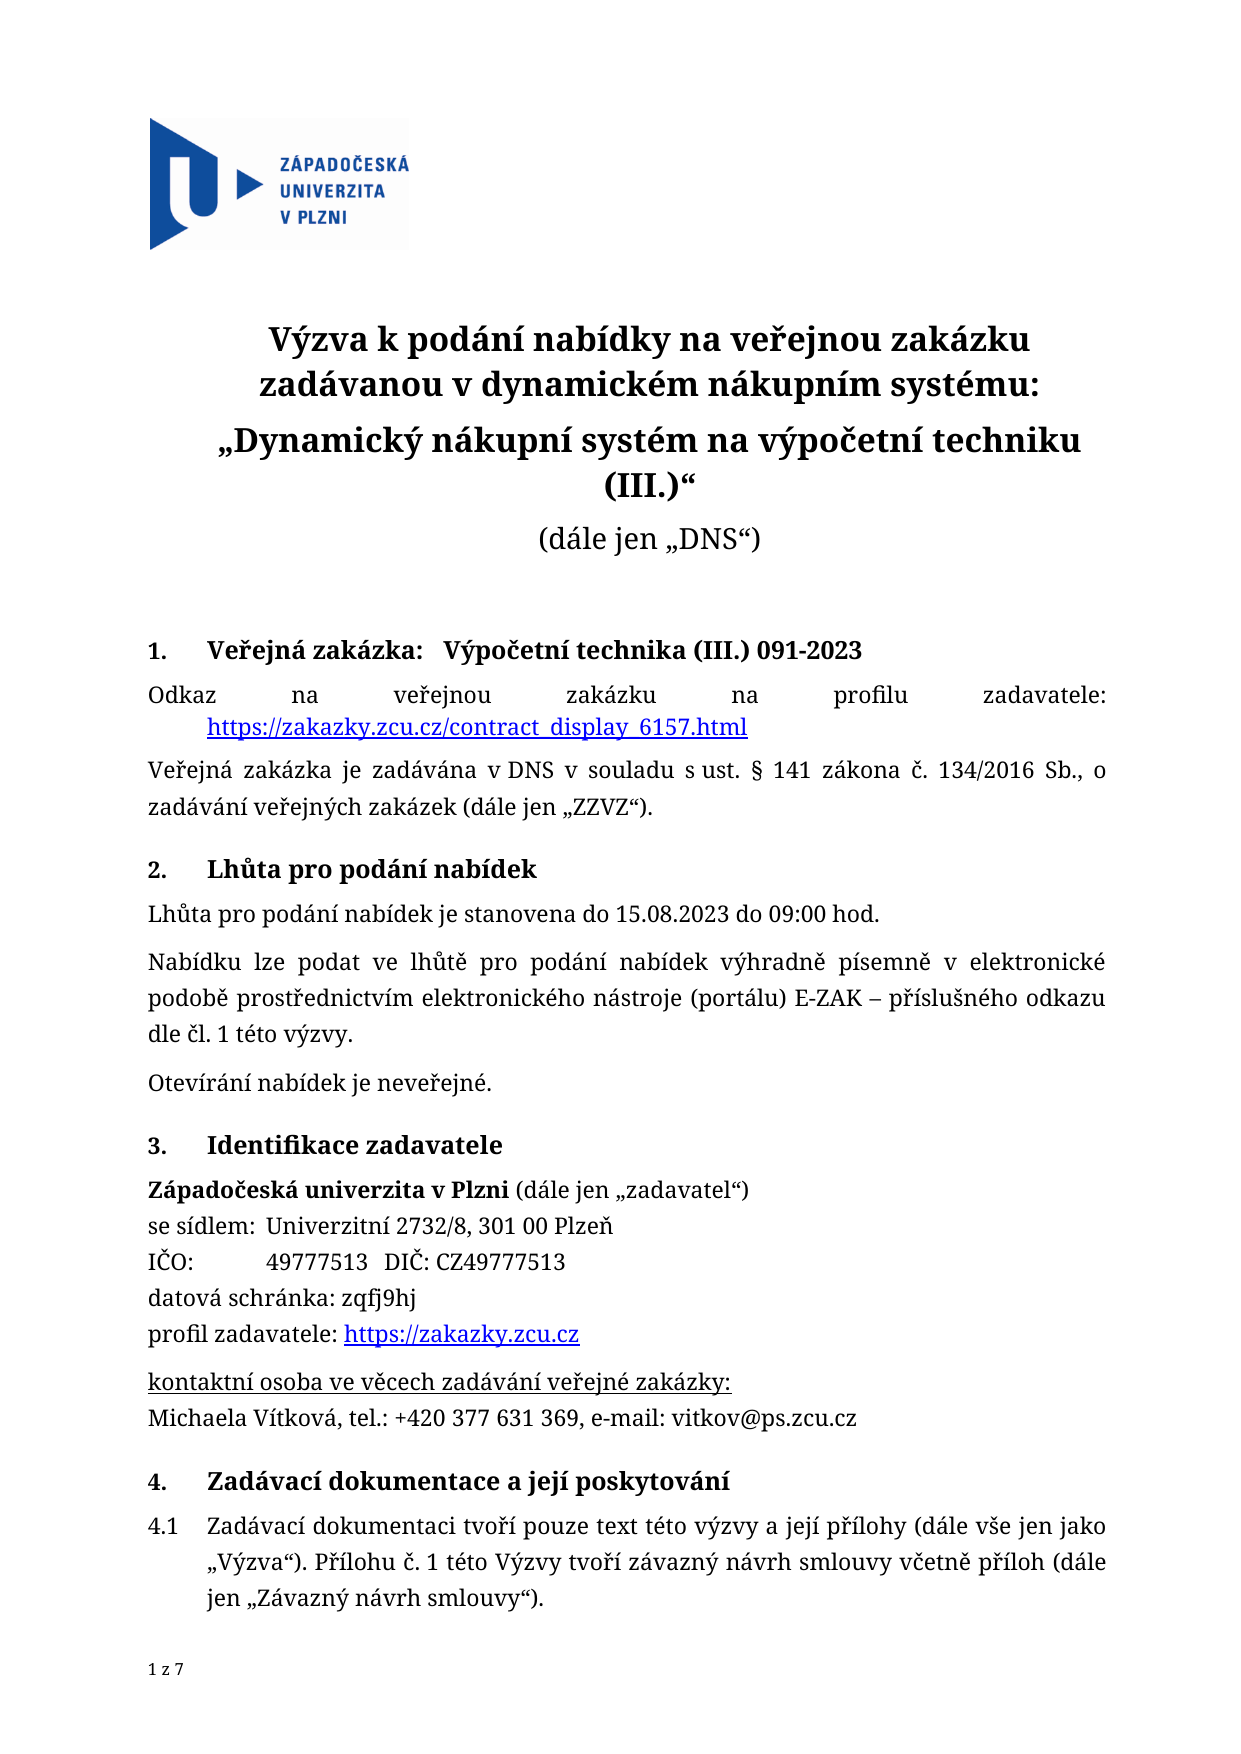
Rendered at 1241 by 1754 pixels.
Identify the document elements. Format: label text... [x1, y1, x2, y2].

text Veřejná zakázka je zadávána v DNS v souladu s ust. § 141 zákona č. 134/2016 Sb., o zadávání veřejných zakázek (dále jen „ZZVZ“). [148, 754, 1107, 822]
text Lhůta pro podání nabídek je stanovena do 15.08.2023 do 09:00 hod. [148, 898, 1107, 929]
subtitle Lhůta pro podání nabídek [148, 851, 1107, 885]
text profil zadavatele: https://zakazky.zcu.cz [148, 1318, 1107, 1349]
text Michaela Vítková, tel.: +420 377 631 369, e-mail: vitkov@ps.zcu.cz [148, 1402, 1107, 1433]
subtitle Zadávací dokumentace a její poskytování [148, 1463, 1107, 1497]
list Zadávací dokumentaci tvoří pouze text této výzvy a její přílohy (dále vše jen jako „Výzva“). Přílohu č. 1 této Výzvy tvoří závazný návrh smlouvy včetně příloh (dále jen „Závazný návrh smlouvy“). [148, 1510, 1107, 1613]
text (dále jen „DNS“) [192, 518, 1107, 558]
text Nabídku lze podat ve lhůtě pro podání nabídek výhradně písemně v elektronické podobě prostřednictvím elektronického nástroje (portálu) E-ZAK – příslušného odkazu dle čl. 1 této výzvy. [148, 946, 1107, 1049]
text kontaktní osoba ve věcech zadávání veřejné zakázky: [148, 1366, 1107, 1398]
text „Dynamický nákupní systém na výpočetní techniku (III.)“ [192, 417, 1107, 508]
text IČO: 49777513 DIČ: CZ49777513 [148, 1246, 1107, 1277]
subtitle Identifikace zadavatele [148, 1128, 1107, 1162]
picture [150, 118, 409, 250]
subtitle Veřejná zakázka: Výpočetní technika (III.) 091-2023 [148, 633, 1107, 667]
text Odkaz na veřejnou zakázku na profilu zadavatele: https://zakazky.zcu.cz/contract_display_6157.html [148, 679, 1107, 742]
text Výzva k podání nabídky na veřejnou zakázku zadávanou v dynamickém nákupním systému: [192, 316, 1107, 406]
text se sídlem: Univerzitní 2732/8, 301 00 Plzeň [148, 1210, 1107, 1241]
text Otevírání nabídek je neveřejné. [148, 1067, 1107, 1098]
text datová schránka: zqfj9hj [148, 1282, 1107, 1313]
text Západočeská univerzita v Plzni (dále jen „zadavatel“) [148, 1174, 1107, 1205]
